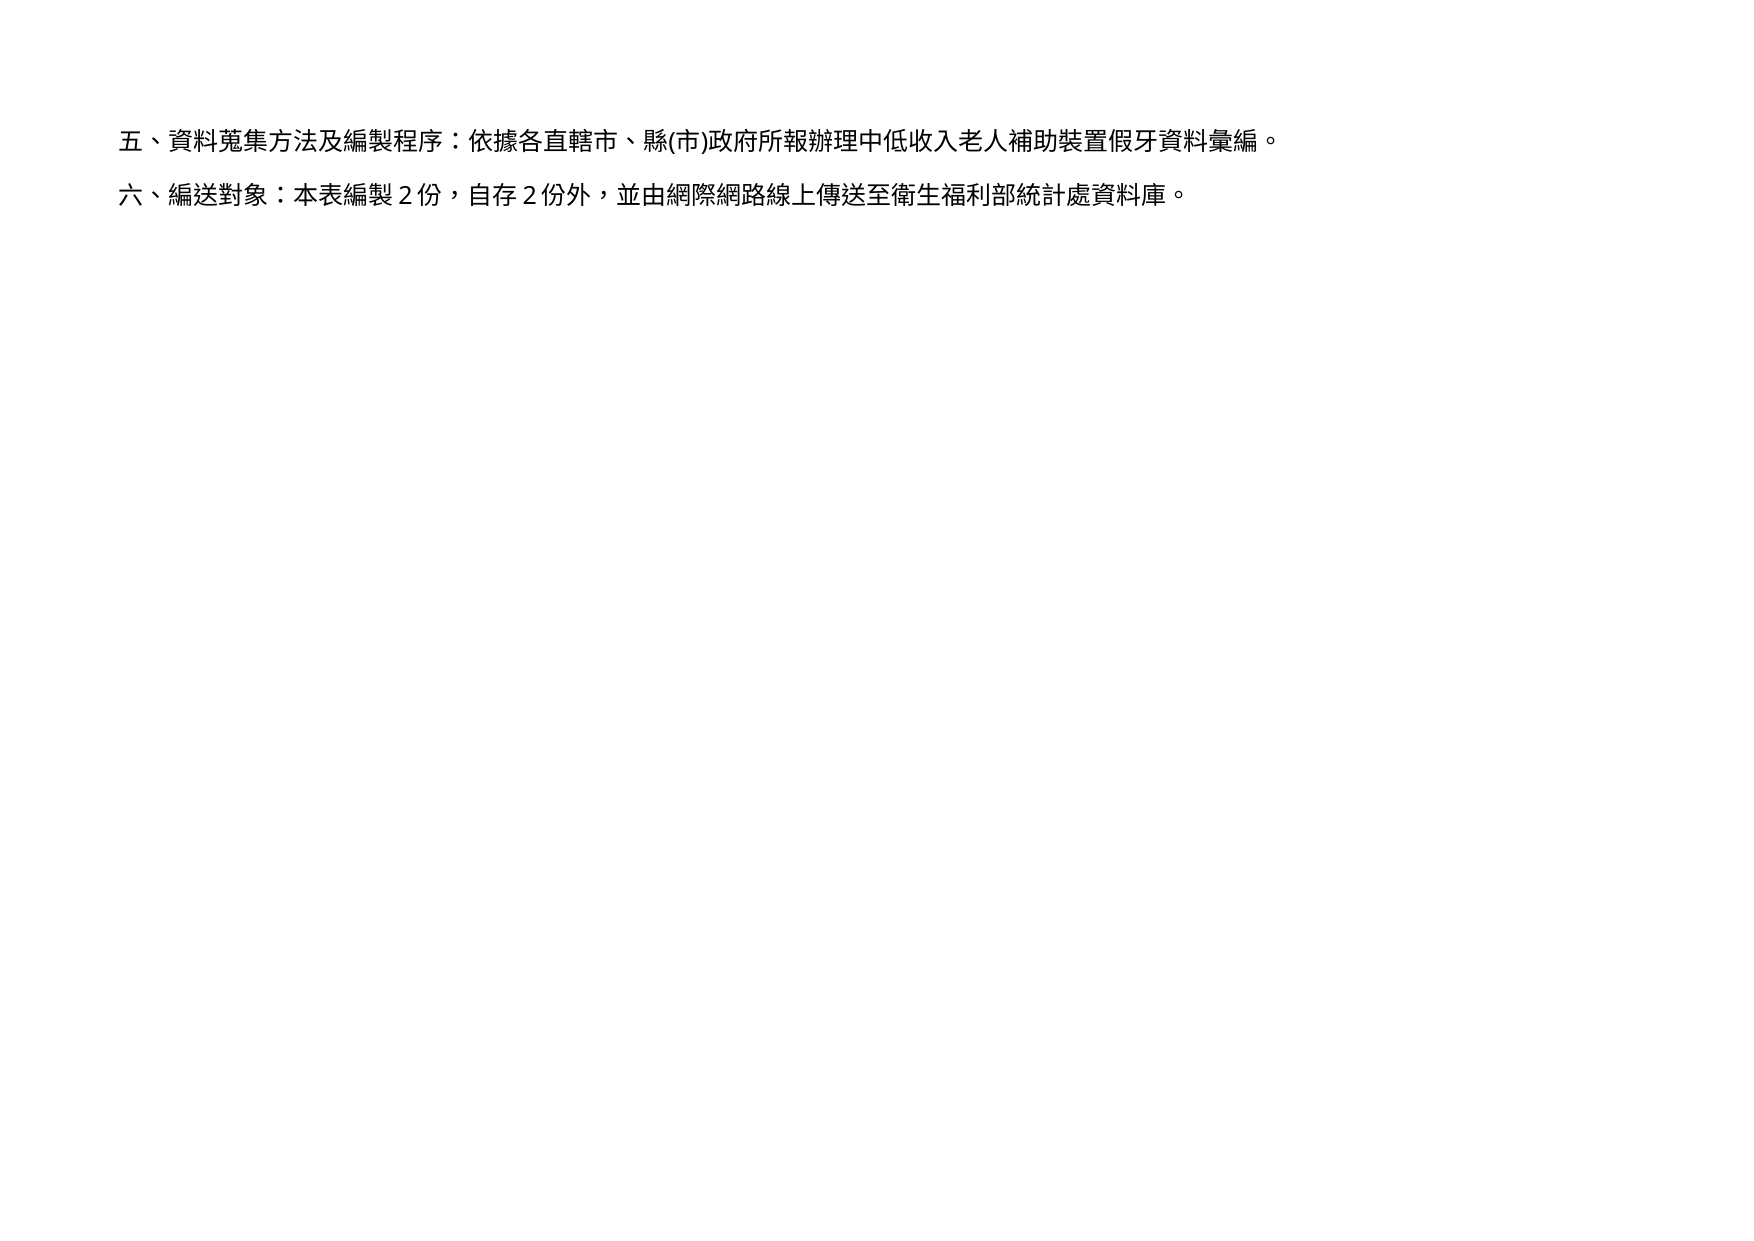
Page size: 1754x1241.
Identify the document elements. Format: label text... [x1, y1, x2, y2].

text 六、編送對象：本表編製2份，自存2份外，並由網際網路線上傳送至衛生福利部統計處資料庫。 [118, 176, 1636, 212]
text 五、資料蒐集方法及編製程序：依據各直轄市、縣(市)政府所報辦理中低收入老人補助裝置假牙資料彙編。 [118, 121, 1636, 157]
